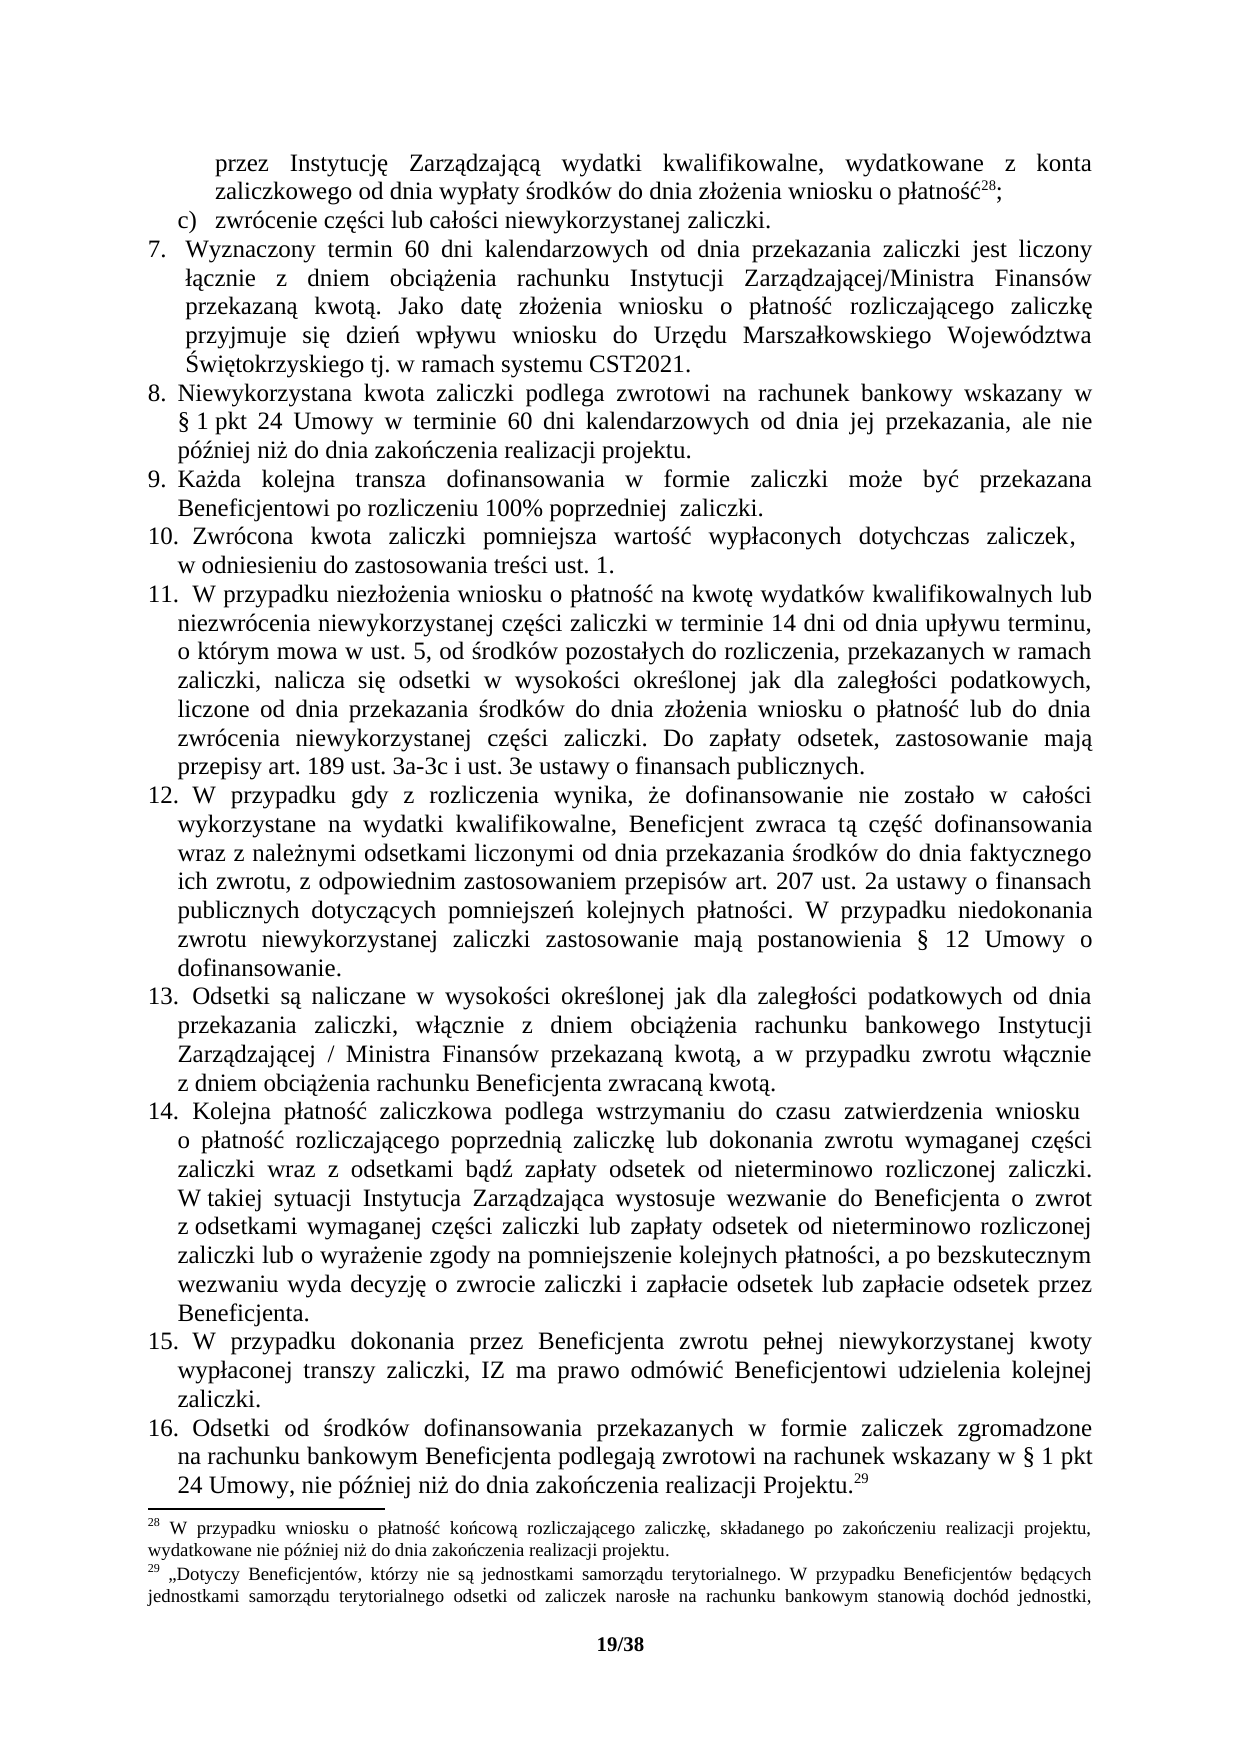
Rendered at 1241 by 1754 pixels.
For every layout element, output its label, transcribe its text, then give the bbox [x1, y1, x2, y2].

list Każda kolejna transza dofinansowania w formie zaliczki może być przekazana Beneficjentowi po rozliczeniu 100% poprzedniej zaliczki. [148, 464, 1093, 521]
list Kolejna płatność zaliczkowa podlega wstrzymaniu do czasu zatwierdzenia wniosku o płatność rozliczającego poprzednią zaliczkę lub dokonania zwrotu wymaganej części zaliczki wraz z odsetkami bądź zapłaty odsetek od nieterminowo rozliczonej zaliczki. W takiej sytuacji Instytucja Zarządzająca wystosuje wezwanie do Beneficjenta o zwrot z odsetkami wymaganej części zaliczki lub zapłaty odsetek od nieterminowo rozliczonej zaliczki lub o wyrażenie zgody na pomniejszenie kolejnych płatności, a po bezskutecznym wezwaniu wyda decyzję o zwrocie zaliczki i zapłacie odsetek lub zapłacie odsetek przez Beneficjenta. [148, 1096, 1093, 1326]
list Zwrócona kwota zaliczki pomniejsza wartość wypłaconych dotychczas zaliczek, w odniesieniu do zastosowania treści ust. 1. [148, 521, 1093, 579]
list Wyznaczony termin 60 dni kalendarzowych od dnia przekazania zaliczki jest liczony łącznie z dniem obciążenia rachunku Instytucji Zarządzającej/Ministra Finansów przekazaną kwotą. Jako datę złożenia wniosku o płatność rozliczającego zaliczkę przyjmuje się dzień wpływu wniosku do Urzędu Marszałkowskiego Województwa Świętokrzyskiego tj. w ramach systemu CST2021. [148, 234, 1093, 378]
list Odsetki od środków dofinansowania przekazanych w formie zaliczek zgromadzone na rachunku bankowym Beneficjenta podlegają zwrotowi na rachunek wskazany w § 1 pkt 24 Umowy, nie później niż do dnia zakończenia realizacji Projektu. [148, 1413, 1093, 1499]
list Niewykorzystana kwota zaliczki podlega zwrotowi na rachunek bankowy wskazany w § 1 pkt 24 Umowy w terminie 60 dni kalendarzowych od dnia jej przekazania, ale nie później niż do dnia zakończenia realizacji projektu. [148, 378, 1093, 464]
list Odsetki są naliczane w wysokości określonej jak dla zaległości podatkowych od dnia przekazania zaliczki, włącznie z dniem obciążenia rachunku bankowego Instytucji Zarządzającej / Ministra Finansów przekazaną kwotą, a w przypadku zwrotu włącznie z dniem obciążenia rachunku Beneficjenta zwracaną kwotą. [148, 981, 1093, 1096]
list zwrócenie części lub całości niewykorzystanej zaliczki. [177, 205, 1093, 234]
list W przypadku dokonania przez Beneficjenta zwrotu pełnej niewykorzystanej kwoty wypłaconej transzy zaliczki, IZ ma prawo odmówić Beneficjentowi udzielenia kolejnej zaliczki. [148, 1326, 1093, 1413]
list W przypadku gdy z rozliczenia wynika, że dofinansowanie nie zostało w całości wykorzystane na wydatki kwalifikowalne, Beneficjent zwraca tą część dofinansowania wraz z należnymi odsetkami liczonymi od dnia przekazania środków do dnia faktycznego ich zwrotu, z odpowiednim zastosowaniem przepisów art. 207 ust. 2a ustawy o finansach publicznych dotyczących pomniejszeń kolejnych płatności. W przypadku niedokonania zwrotu niewykorzystanej zaliczki zastosowanie mają postanowienia § 12 Umowy o dofinansowanie. [148, 780, 1093, 981]
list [177, 148, 1093, 205]
list W przypadku niezłożenia wniosku o płatność na kwotę wydatków kwalifikowalnych lub niezwrócenia niewykorzystanej części zaliczki w terminie 14 dni od dnia upływu terminu, o którym mowa w ust. 5, od środków pozostałych do rozliczenia, przekazanych w ramach zaliczki, nalicza się odsetki w wysokości określonej jak dla zaległości podatkowych, liczone od dnia przekazania środków do dnia złożenia wniosku o płatność lub do dnia zwrócenia niewykorzystanej części zaliczki. Do zapłaty odsetek, zastosowanie mają przepisy art. 189 ust. 3a-3c i ust. 3e ustawy o finansach publicznych. [148, 579, 1093, 780]
